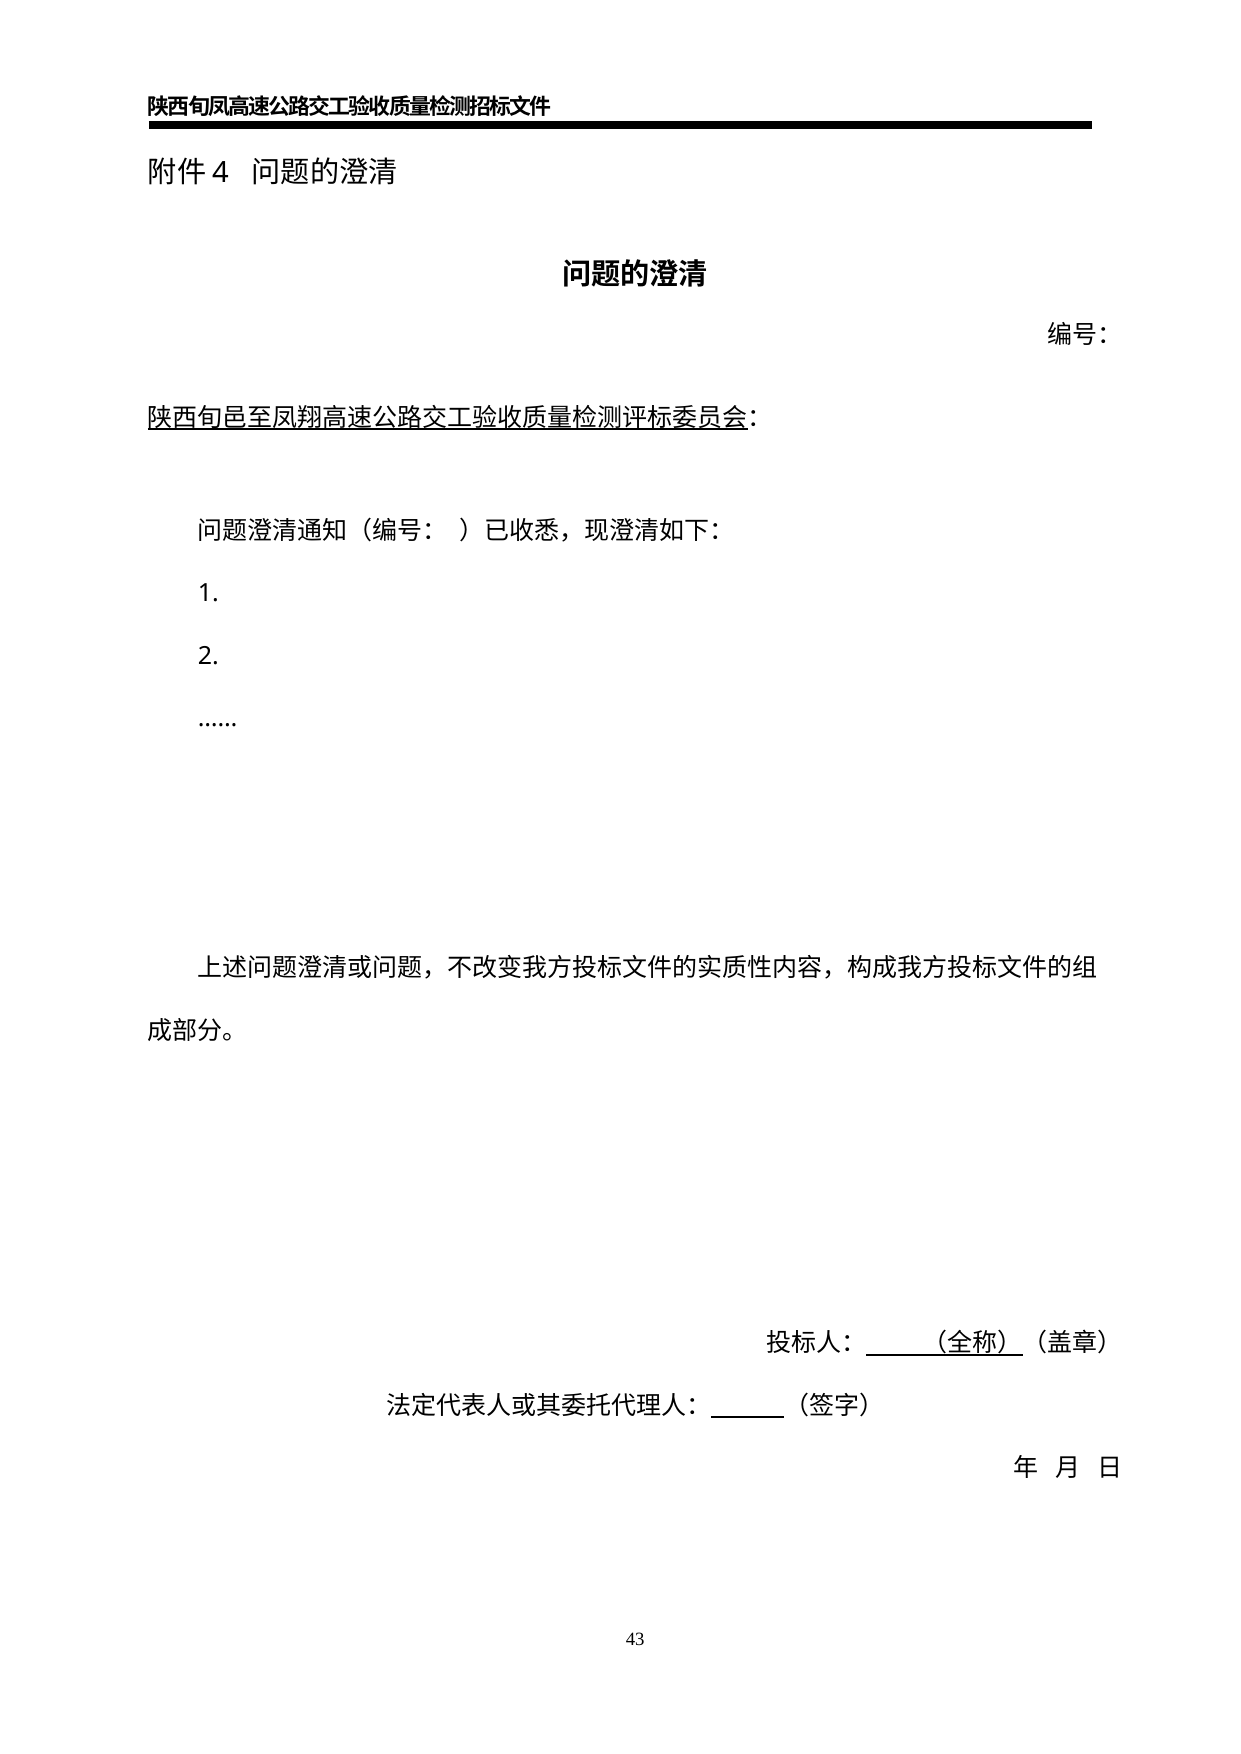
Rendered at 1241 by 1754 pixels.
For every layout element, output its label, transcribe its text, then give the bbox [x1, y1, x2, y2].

text 陕西旬邑至凤翔高速公路交工验收质量检测评标委员会： [148, 397, 1122, 433]
text 附件4 问题的澄清 [148, 148, 1122, 191]
text 年 月 日 [148, 1427, 1122, 1489]
text 2. [148, 614, 1122, 677]
text 编号： [148, 314, 1122, 351]
text 问题澄清通知（编号： ）已收悉，现澄清如下： [148, 489, 1122, 552]
text 1. [148, 552, 1122, 614]
text 上述问题澄清或问题，不改变我方投标文件的实质性内容，构成我方投标文件的组成部分。 [148, 927, 1122, 1052]
text …… [148, 677, 1122, 739]
text 法定代表人或其委托代理人： （签字） [148, 1364, 1122, 1427]
text 问题的澄清 [148, 251, 1122, 293]
text 投标人： （全称）（盖章） [148, 1302, 1122, 1364]
